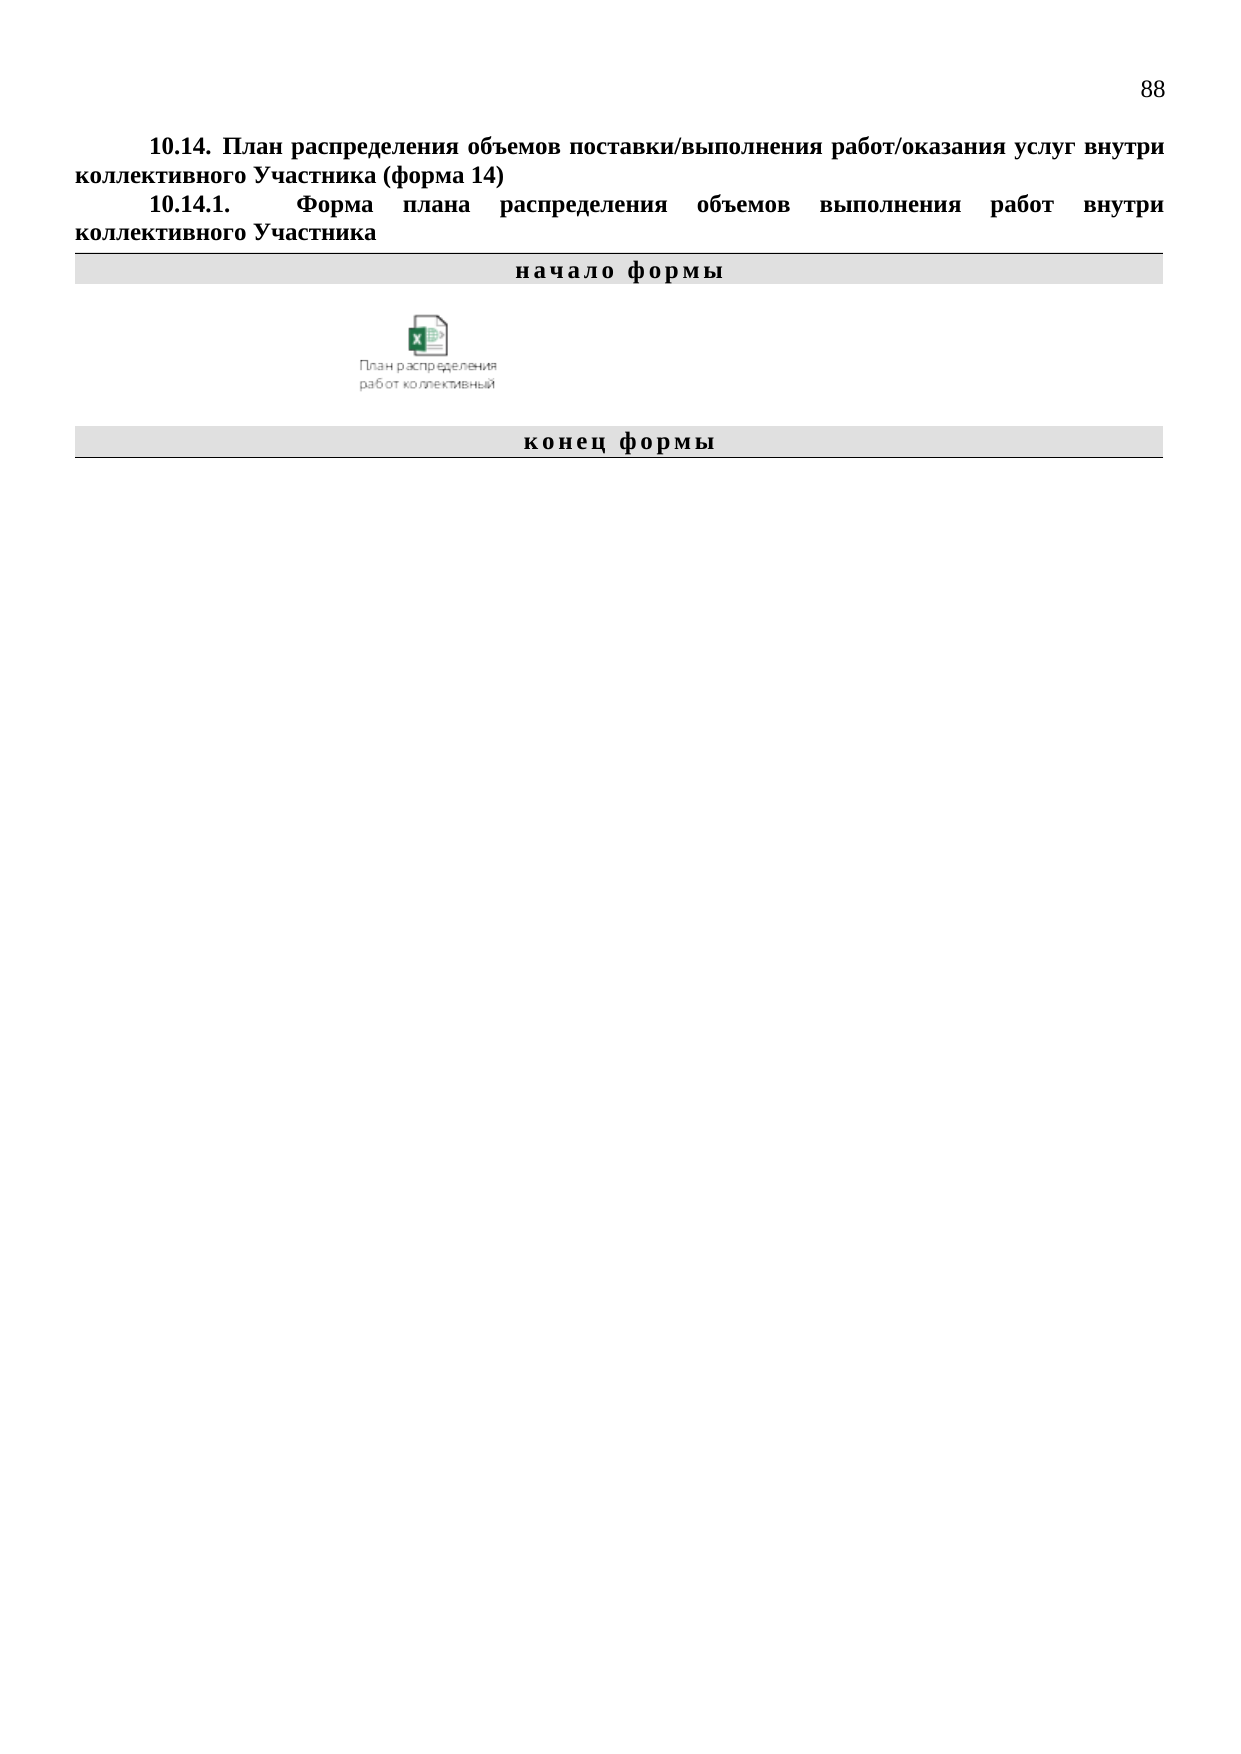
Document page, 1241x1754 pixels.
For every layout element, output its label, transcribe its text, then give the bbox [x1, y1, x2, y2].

text конец формы [75, 432, 1163, 463]
list Форма плана распределения объемов выполнения работ внутри коллективного Участника [75, 195, 1165, 252]
text начало формы [75, 260, 1163, 291]
list План распределения объемов поставки/выполнения работ/оказания услуг внутри коллективного Участника (форма 14) [75, 131, 1165, 189]
